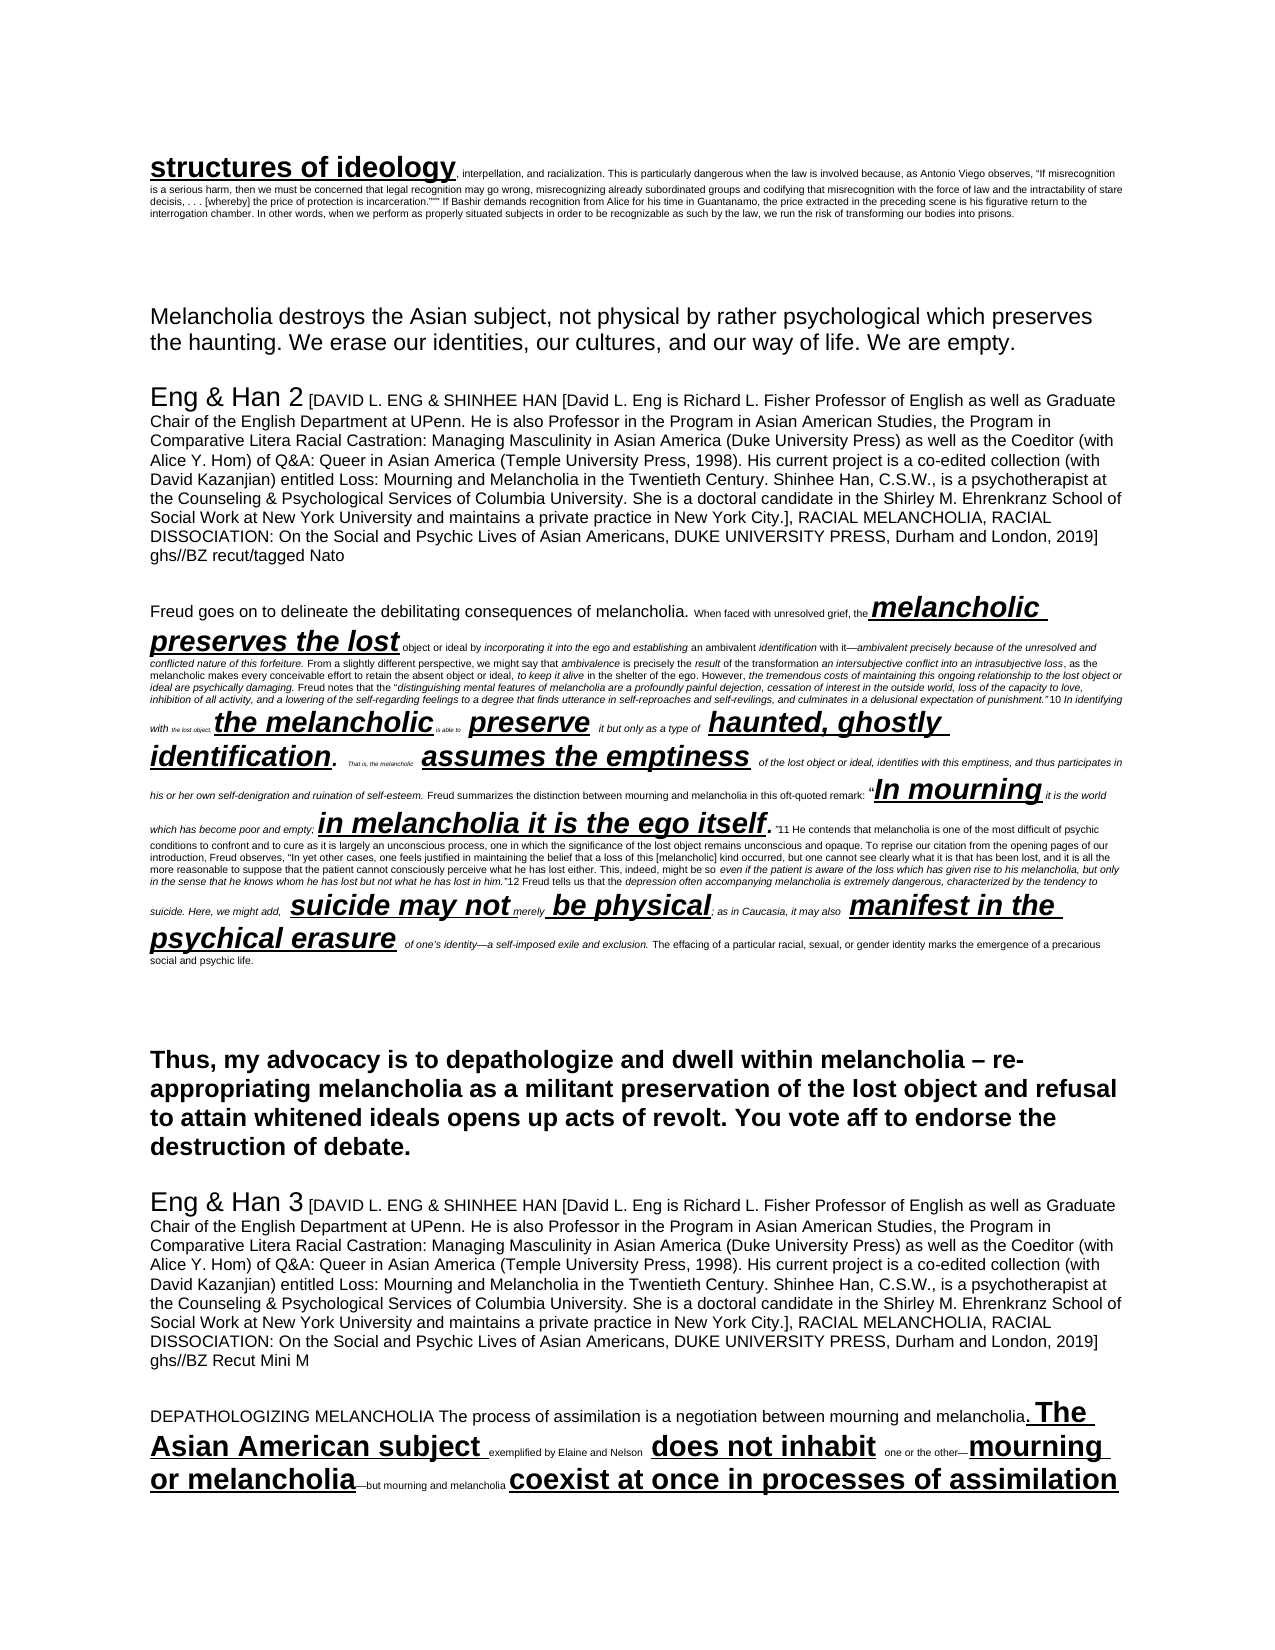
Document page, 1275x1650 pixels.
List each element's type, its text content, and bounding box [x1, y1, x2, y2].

text Freud goes on to delineate the debilitating consequences of melancholia. When faced with unresolved grief, the melancholic preserves the lost object or ideal by incorporating it into the ego and establishing an ambivalent identification with it—ambivalent precisely because of the unresolved and conflicted nature of this forfeiture. From a slightly different perspective, we might say that ambivalence is precisely the result of the transformation an intersubjective conflict into an intrasubjective loss, as the melancholic makes every conceivable effort to retain the absent object or ideal, to keep it alive in the shelter of the ego. However, the tremendous costs of maintaining this ongoing relationship to the lost object or ideal are psychically damaging. Freud notes that the “distinguishing mental features of melancholia are a profoundly painful dejection, cessation of interest in the outside world, loss of the capacity to love, inhibition of all activity, and a lowering of the self-regarding feelings to a degree that finds utterance in self-reproaches and self-revilings, and culminates in a delusional expectation of punishment.”10 In identifying with the lost object, the melancholic is able to preserve it but only as a type of haunted, ghostly identification. That is, the melancholic assumes the emptiness of the lost object or ideal, identifies with this emptiness, and thus participates in his or her own self-denigration and ruination of self-esteem. Freud summarizes the distinction between mourning and melancholia in this oft-quoted remark: “In mourning it is the world which has become poor and empty; in melancholia it is the ego itself.”11 He contends that melancholia is one of the most difficult of psychic conditions to confront and to cure as it is largely an unconscious process, one in which the significance of the lost object remains unconscious and opaque. To reprise our citation from the opening pages of our introduction, Freud observes, “In yet other ﻿cases, one feels justified in maintaining the belief that a loss of this [melancholic] kind occurred, but one cannot see clearly what it is that has been lost, and it is all the more reasonable to suppose that the patient cannot consciously perceive what he has lost either. This, indeed, might be so even if the patient is aware of the loss which has given rise to his melancholia, but only in the sense that he knows whom he has lost but not what he has lost in him.”12 Freud tells us that the depression often accompanying melancholia is extremely dangerous, characterized by the tendency to suicide. Here, we might add, suicide may not merely be physical; as in Caucasia, it may also manifest in the psychical erasure of one’s identity—a self-imposed exile and exclusion. The effacing of a particular racial, sexual, or gender identity marks the emergence of a precarious social and psychic life. [150, 590, 1125, 967]
text Eng & Han 2 [DAVID L. ENG & SHINHEE HAN [David L. Eng is Richard L. Fisher Professor of English as well as Graduate Chair of the English Department at UPenn. He is also Professor in the Program in Asian American Studies, the Program in Comparative Litera Racial Castration: Managing Masculinity in Asian America (Duke University Press) as well as the Coeditor (with Alice Y. Hom) of Q&A: Queer in Asian America (Temple University Press, 1998). His current project is a co-edited collection (with David Kazanjian) entitled Loss: Mourning and Melancholia in the Twentieth Century. Shinhee Han, C.S.W., is a psychotherapist at the Counseling & Psychological Services of Columbia University. She is a doctoral candidate in the Shirley M. Ehrenkranz School of Social Work at New York University and maintains a private practice in New York City.], RACIAL MELANCHOLIA, RACIAL DISSOCIATION: On the Social and Psychic Lives of Asian Americans, DUKE UNIVERSITY PRESS, Durham and London, 2019] ghs//BZ recut/tagged Nato [150, 381, 1125, 565]
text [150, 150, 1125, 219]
text Melancholia destroys the Asian subject, not physical by rather psychological which preserves the haunting. We erase our identities, our cultures, and our way of life. We are empty. [150, 303, 1125, 356]
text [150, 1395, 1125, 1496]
text Eng & Han 3 [DAVID L. ENG & SHINHEE HAN [David L. Eng is Richard L. Fisher Professor of English as well as Graduate Chair of the English Department at UPenn. He is also Professor in the Program in Asian American Studies, the Program in Comparative Litera Racial Castration: Managing Masculinity in Asian America (Duke University Press) as well as the Coeditor (with Alice Y. Hom) of Q&A: Queer in Asian America (Temple University Press, 1998). His current project is a co-edited collection (with David Kazanjian) entitled Loss: Mourning and Melancholia in the Twentieth Century. Shinhee Han, C.S.W., is a psychotherapist at the Counseling & Psychological Services of Columbia University. She is a doctoral candidate in the Shirley M. Ehrenkranz School of Social Work at New York University and maintains a private practice in New York City.], RACIAL MELANCHOLIA, RACIAL DISSOCIATION: On the Social and Psychic Lives of Asian Americans, DUKE UNIVERSITY PRESS, Durham and London, 2019] ghs//BZ Recut Mini M [150, 1186, 1125, 1370]
text Thus, my advocacy is to depathologize and dwell within melancholia – re-appropriating melancholia as a militant preservation of the lost object and refusal to attain whitened ideals opens up acts of revolt. You vote aff to endorse the destruction of debate. [150, 1046, 1125, 1161]
